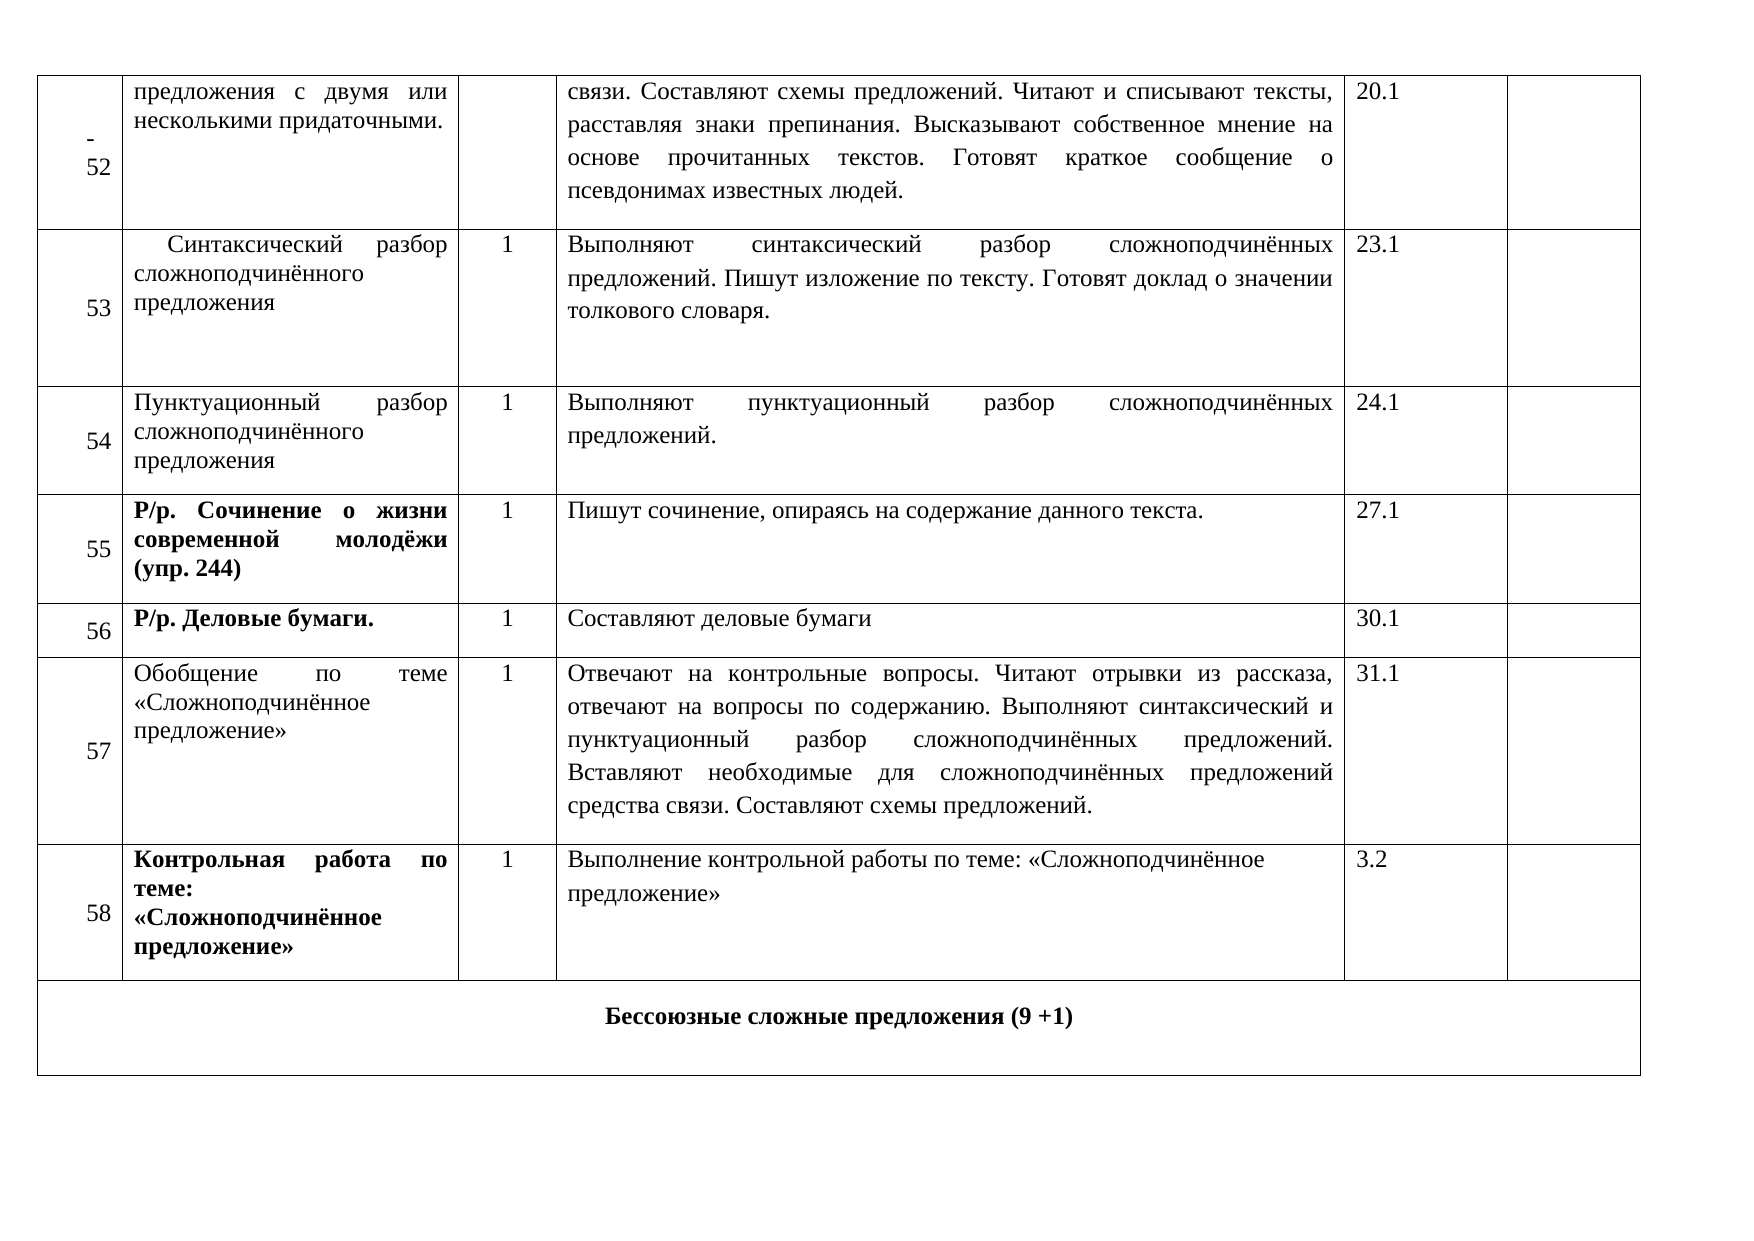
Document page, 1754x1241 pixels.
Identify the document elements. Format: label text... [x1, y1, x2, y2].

table_cell 23.1 [1345, 230, 1507, 386]
table_cell Контрольная работа по теме: «Сложноподчинённое предложение» [123, 845, 458, 980]
table_cell 30.1 [1345, 604, 1507, 657]
table_cell [1508, 387, 1640, 494]
table_cell 27.1 [1345, 495, 1507, 602]
table_cell Выполнение контрольной работы по теме: «Сложноподчинённое предложение» [557, 845, 1344, 980]
table_cell 57 [38, 658, 122, 843]
table_cell Отвечают на контрольные вопросы. Читают отрывки из рассказа, отвечают на вопросы по содержанию. Выполняют синтаксический и пунктуационный разбор сложноподчинённых предложений. Вставляют необходимые для сложноподчинённых предложений средства связи. Составляют схемы предложений. [557, 658, 1344, 843]
table_cell Пишут сочинение, опираясь на содержание данного текста. [557, 495, 1344, 602]
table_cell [557, 76, 1344, 228]
table_cell Выполняют пунктуационный разбор сложноподчинённых предложений. [557, 387, 1344, 494]
table_cell 58 [38, 845, 122, 980]
table_cell [1508, 604, 1640, 657]
table_cell Составляют деловые бумаги [557, 604, 1344, 657]
table_cell 51-52 [38, 76, 122, 228]
table_cell 1 [459, 658, 556, 843]
table_cell 1 [459, 230, 556, 386]
table_cell 56 [38, 604, 122, 657]
table_cell [1508, 495, 1640, 602]
table_cell [1508, 76, 1640, 228]
table_cell 55 [38, 495, 122, 602]
table_cell 1 [459, 845, 556, 980]
table_cell 31.1 [1345, 658, 1507, 843]
table_cell 53 [38, 230, 122, 386]
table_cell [38, 981, 1640, 1075]
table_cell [123, 76, 458, 228]
table_cell 54 [38, 387, 122, 494]
table_cell 1 [459, 387, 556, 494]
table_cell Р/р. Деловые бумаги. [123, 604, 458, 657]
table_cell 1 [459, 604, 556, 657]
table_cell [1508, 230, 1640, 386]
table_cell [1508, 845, 1640, 980]
table_cell 17.1 20.1 [1345, 76, 1507, 228]
table_cell 1 [459, 495, 556, 602]
table_cell Р/р. Сочинение о жизни современной молодёжи (упр. 244) [123, 495, 458, 602]
table_cell Пунктуационный разбор сложноподчинённого предложения [123, 387, 458, 494]
table_cell Выполняют синтаксический разбор сложноподчинённых предложений. Пишут изложение по тексту. Готовят доклад о значении толкового словаря. [557, 230, 1344, 386]
table_cell Синтаксический разбор сложноподчинённого предложения [123, 230, 458, 386]
table_cell 3.2 [1345, 845, 1507, 980]
table_cell 24.1 [1345, 387, 1507, 494]
table_cell 2 [459, 76, 556, 228]
table_cell [1508, 658, 1640, 843]
table_cell Обобщение по теме «Сложноподчинённое предложение» [123, 658, 458, 843]
